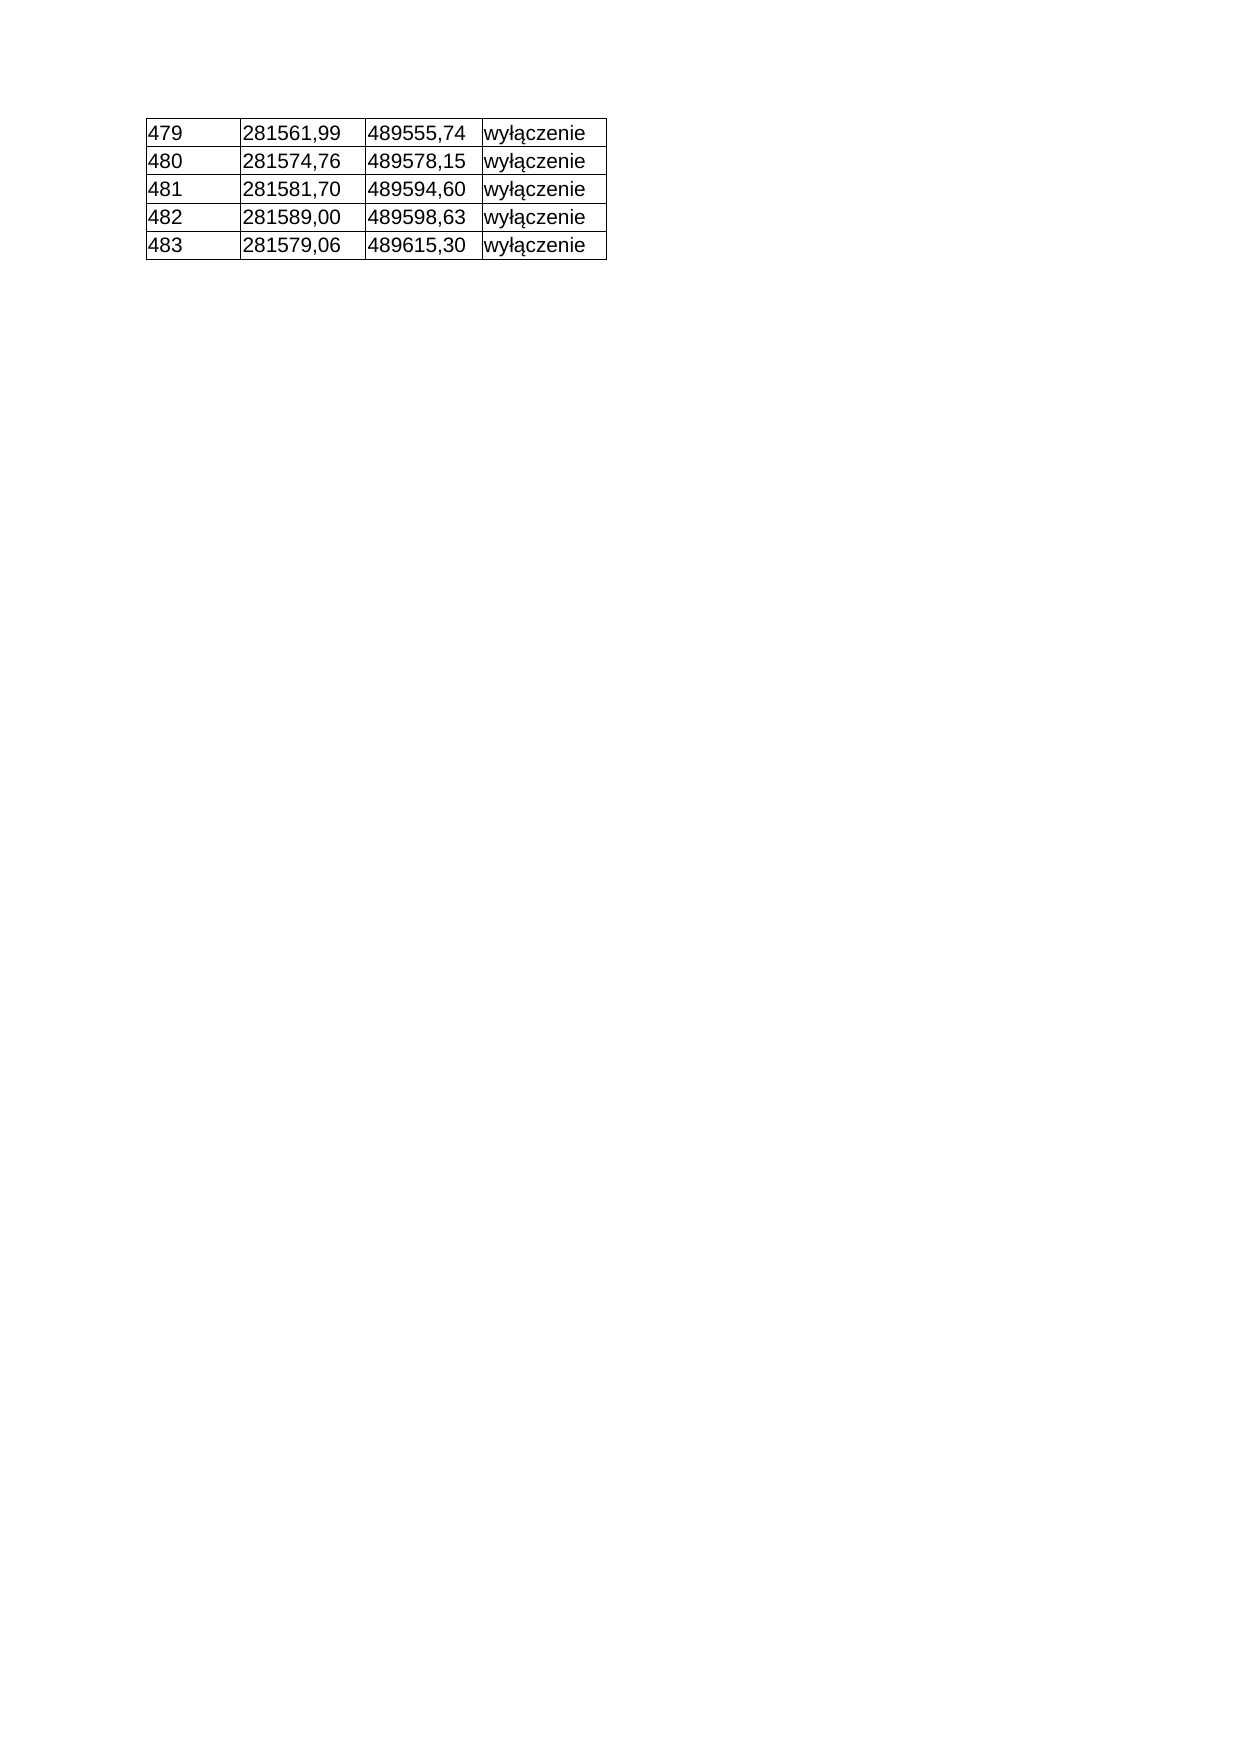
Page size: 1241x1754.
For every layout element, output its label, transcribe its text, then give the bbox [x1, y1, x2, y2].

table_cell 489594,60 [366, 175, 482, 202]
table_cell 479 [147, 119, 240, 146]
table_cell 480 [147, 147, 240, 174]
table_cell 482 [147, 204, 240, 231]
table_cell wyłączenie [483, 175, 606, 202]
table_cell wyłączenie [483, 119, 606, 146]
table_cell 489555,74 [366, 119, 482, 146]
table_cell 281574,76 [241, 147, 365, 174]
table_cell wyłączenie [483, 147, 606, 174]
table_cell 489598,63 [366, 204, 482, 231]
table_cell 281589,00 [241, 204, 365, 231]
table_cell 281581,70 [241, 175, 365, 202]
table_cell 489615,30 [366, 232, 482, 259]
table_cell wyłączenie [483, 232, 606, 259]
table_cell wyłączenie [483, 204, 606, 231]
table_cell 483 [147, 232, 240, 259]
table_cell 481 [147, 175, 240, 202]
table_cell 489578,15 [366, 147, 482, 174]
table_cell 281561,99 [241, 119, 365, 146]
table_cell 281579,06 [241, 232, 365, 259]
